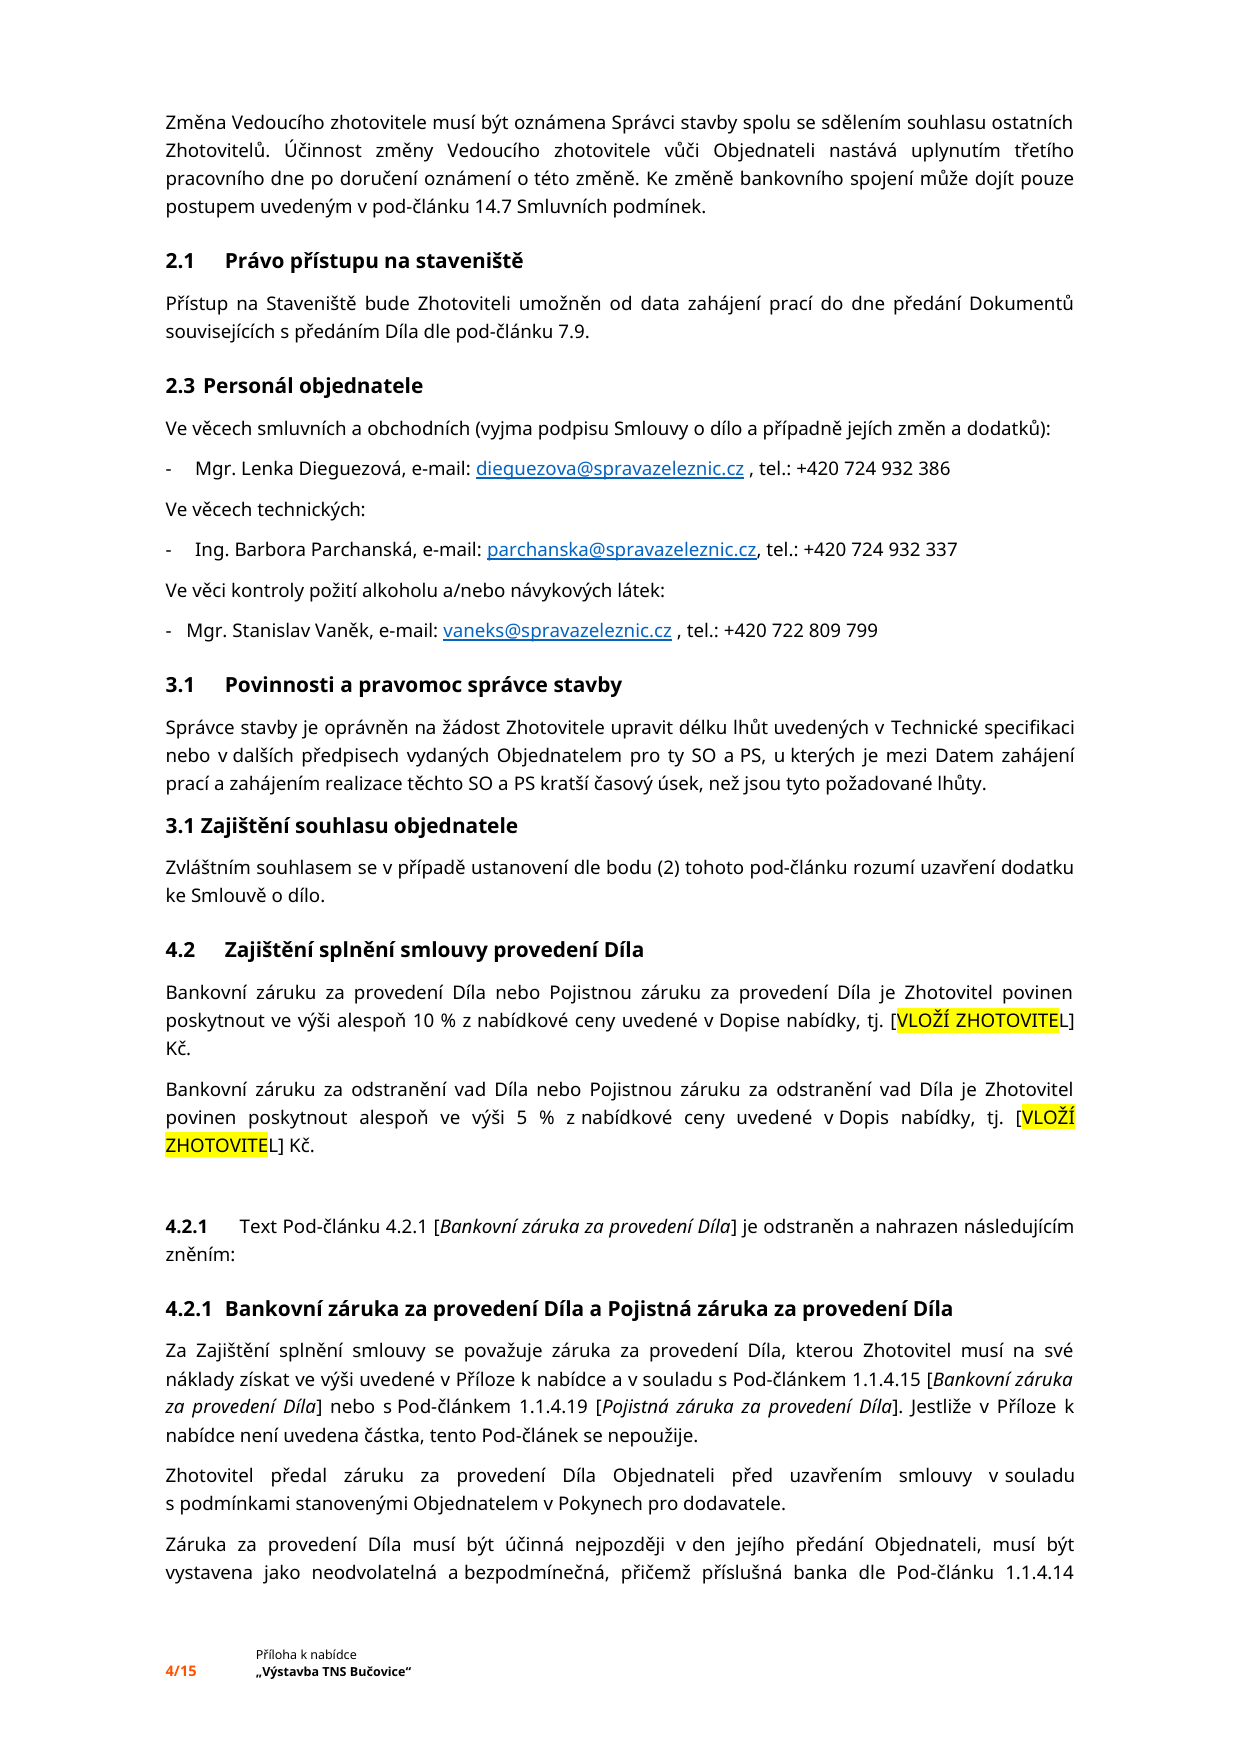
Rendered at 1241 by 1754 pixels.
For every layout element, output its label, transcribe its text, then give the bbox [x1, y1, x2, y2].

text 4.2 Zajištění splnění smlouvy provedení Díla [165, 936, 1075, 964]
text 4.2.1 Text Pod-článku 4.2.1 [Bankovní záruka za provedení Díla] je odstraněn a nahrazen následujícím zněním: [165, 1213, 1075, 1267]
text Správce stavby je oprávněn na žádost Zhotovitele upravit délku lhůt uvedených v Technické specifikaci nebo v dalších předpisech vydaných Objednatelem pro ty SO a PS, u kterých je mezi Datem zahájení prací a zahájením realizace těchto SO a PS kratší časový úsek, než jsou tyto požadované lhůty. [165, 714, 1075, 796]
text Bankovní záruku za odstranění vad Díla nebo Pojistnou záruku za odstranění vad Díla je Zhotovitel povinen poskytnout alespoň ve výši 5 % z nabídkové ceny uvedené v Dopis nabídky, tj. [VLOŽÍ ZHOTOVITEL] Kč. [165, 1076, 1075, 1157]
list Personál objednatele [165, 371, 1075, 399]
list Ing. Barbora Parchanská, e-mail: parchanska@spravazeleznic.cz, tel.: +420 724 932 337 [165, 536, 1075, 562]
text 3.1 Zajištění souhlasu objednatele [165, 811, 1075, 839]
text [165, 109, 1075, 219]
text Za Zajištění splnění smlouvy se považuje záruka za provedení Díla, kterou Zhotovitel musí na své náklady získat ve výši uvedené v Příloze k nabídce a v souladu s Pod-článkem 1.1.4.15 [Bankovní záruka za provedení Díla] nebo s Pod-článkem 1.1.4.19 [Pojistná záruka za provedení Díla]. Jestliže v Příloze k nabídce není uvedena částka, tento Pod-článek se nepoužije. [165, 1338, 1075, 1447]
text Zvláštním souhlasem se v případě ustanovení dle bodu (2) tohoto pod-článku rozumí uzavření dodatku ke Smlouvě o dílo. [165, 854, 1075, 908]
list Mgr. Lenka Dieguezová, e-mail: dieguezova@spravazeleznic.cz , tel.: +420 724 932 386 [165, 455, 1075, 481]
text Přístup na Staveniště bude Zhotoviteli umožněn od data zahájení prací do dne předání Dokumentů souvisejících s předáním Díla dle pod-článku 7.9. [165, 290, 1075, 344]
text 2.1 Právo přístupu na staveniště [165, 246, 1075, 275]
text Zhotovitel předal záruku za provedení Díla Objednateli před uzavřením smlouvy v souladu s podmínkami stanovenými Objednatelem v Pokynech pro dodavatele. [165, 1462, 1075, 1516]
text Ve věcech smluvních a obchodních (vyjma podpisu Smlouvy o dílo a případně jejích změn a dodatků): [165, 415, 1075, 440]
text Ve věcech technických: [165, 496, 1075, 521]
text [165, 1531, 1075, 1584]
text 3.1 Povinnosti a pravomoc správce stavby [165, 671, 1075, 699]
text Ve věci kontroly požití alkoholu a/nebo návykových látek: [165, 577, 1075, 602]
list Bankovní záruku za provedení Díla nebo Pojistnou záruku za provedení Díla je Zhotovitel povinen poskytnout ve výši alespoň 10 % z nabídkové ceny uvedené v Dopise nabídky, tj. [VLOŽÍ ZHOTOVITEL] Kč. [165, 979, 1075, 1061]
text 4.2.1 Bankovní záruka za provedení Díla a Pojistná záruka za provedení Díla [165, 1294, 1075, 1322]
text - Mgr. Stanislav Vaněk, e-mail: vaneks@spravazeleznic.cz , tel.: +420 722 809 799 [165, 617, 1075, 643]
